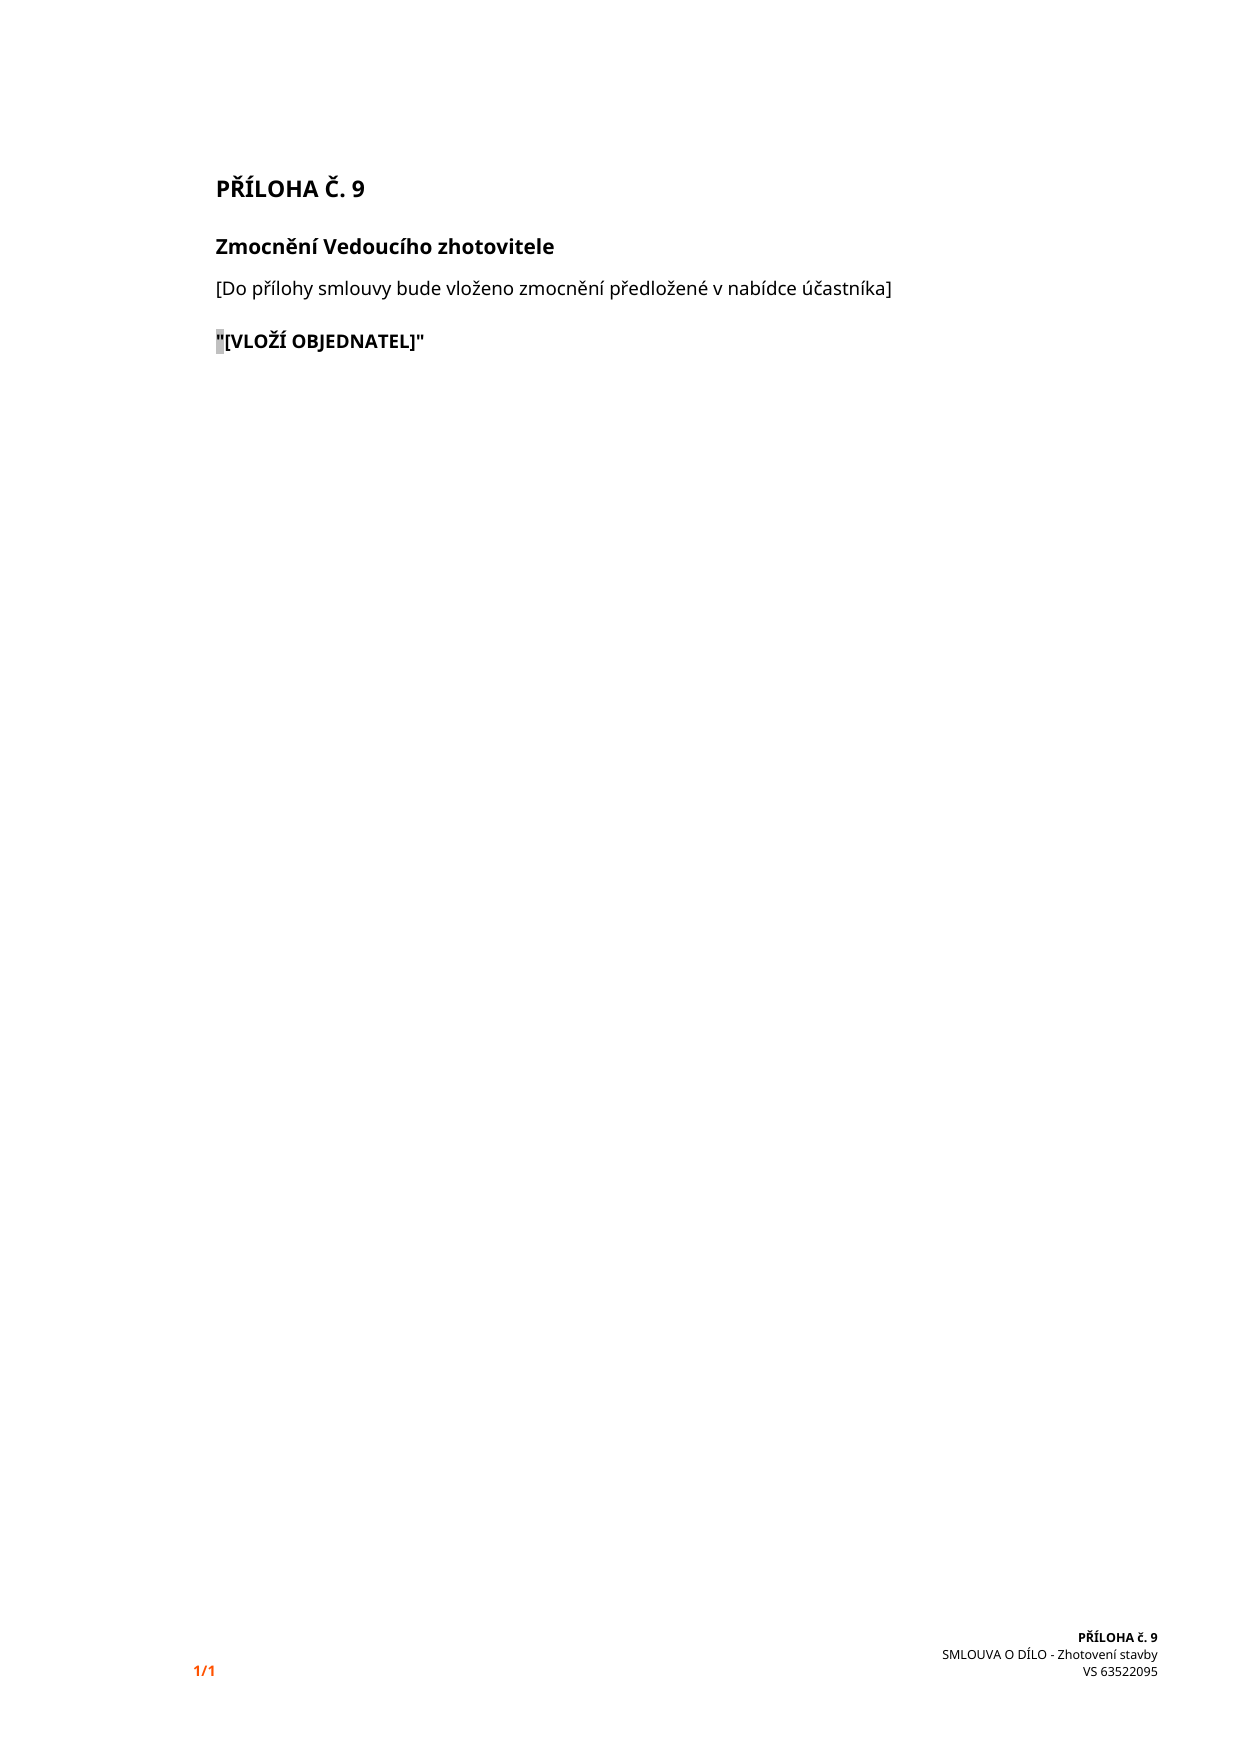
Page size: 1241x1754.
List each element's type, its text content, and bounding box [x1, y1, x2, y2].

text Příloha č. 9 [216, 172, 1093, 204]
text Zmocnění Vedoucího zhotovitele [216, 232, 1093, 260]
text [Do přílohy smlouvy bude vloženo zmocnění předložené v nabídce účastníka] [216, 276, 1093, 301]
